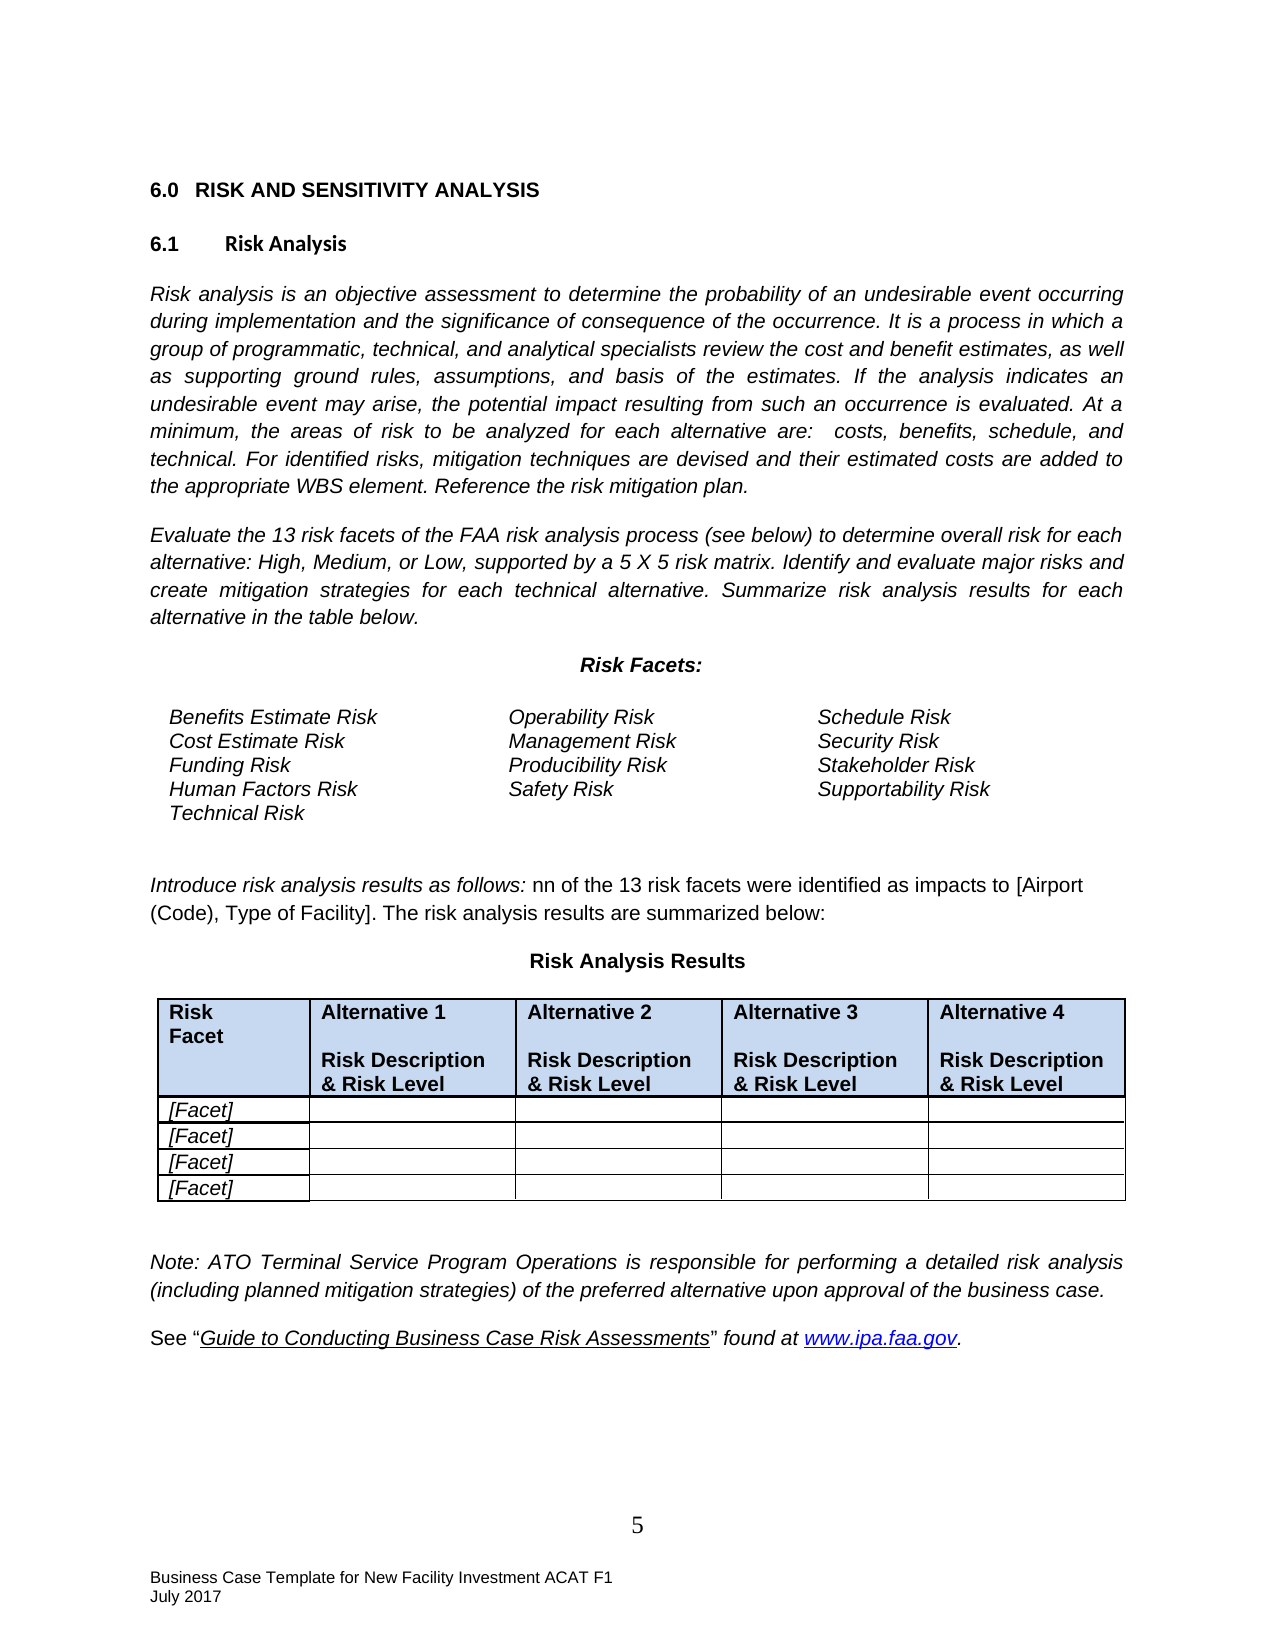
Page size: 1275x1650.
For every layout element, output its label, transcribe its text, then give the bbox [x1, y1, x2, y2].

table_cell [310, 1149, 515, 1173]
table_cell Stakeholder Risk [806, 753, 1125, 777]
text See “Guide to Conducting Business Case Risk Assessments” found at www.ipa.faa.gov. [150, 1326, 1125, 1350]
text Risk Analysis Results [150, 949, 1125, 973]
table_header Alternative 3 Risk Description & Risk Level [723, 1000, 927, 1095]
table_cell [929, 1148, 1125, 1173]
table_cell [310, 1175, 515, 1199]
table_cell [722, 1149, 928, 1173]
text Evaluate the 13 risk facets of the FAA risk analysis process (see below) to determine overall risk for each alternative: High, Medium, or Low, supported by a 5 X 5 risk matrix. Identify and evaluate major risks and create mitigation strategies for each technical alternative. Summarize risk analysis results for each alternative in the table below. [150, 522, 1125, 629]
table_header Risk Facet [159, 1000, 309, 1095]
table_cell Technical Risk [158, 801, 1125, 825]
table_cell Management Risk [497, 729, 806, 753]
text Introduce risk analysis results as follows: nn of the 13 risk facets were identified as impacts to [Airport (Code), Type of Facility]. The risk analysis results are summarized below: [150, 873, 1125, 925]
table_cell [516, 1149, 721, 1173]
table_cell Producibility Risk [497, 753, 806, 777]
table_cell Funding Risk [158, 753, 497, 777]
table_cell [722, 1098, 928, 1121]
table_cell [929, 1121, 1125, 1147]
table_cell Human Factors Risk [158, 777, 497, 801]
table_header Alternative 4 Risk Description & Risk Level [929, 1000, 1124, 1095]
table_cell Operability Risk [497, 705, 806, 729]
table_cell [516, 1098, 721, 1121]
text Note: ATO Terminal Service Program Operations is responsible for performing a detailed risk analysis (including planned mitigation strategies) of the preferred alternative upon approval of the business case. [150, 1250, 1125, 1301]
table_header Alternative 2 Risk Description & Risk Level [517, 1000, 721, 1095]
table_cell [310, 1098, 515, 1121]
text Risk analysis is an objective assessment to determine the probability of an undesirable event occurring during implementation and the significance of consequence of the occurrence. It is a process in which a group of programmatic, technical, and analytical specialists review the cost and benefit estimates, as well as supporting ground rules, assumptions, and basis of the estimates. If the analysis indicates an undesirable event may arise, the potential impact resulting from such an occurrence is evaluated. At a minimum, the areas of risk to be analyzed for each alternative are: costs, benefits, schedule, and technical. For identified risks, mitigation techniques are devised and their estimated costs are added to the appropriate WBS element. Reference the risk mitigation plan. [150, 282, 1125, 498]
table_header Risk Facets: [158, 653, 1125, 705]
table_cell Benefits Estimate Risk [158, 705, 497, 729]
table_cell Security Risk [806, 729, 1125, 753]
table_cell Safety Risk [497, 777, 806, 801]
table_cell [Facet] [159, 1176, 309, 1199]
table_cell [Facet] [159, 1098, 309, 1121]
table_cell [Facet] [159, 1124, 309, 1147]
table_cell Supportability Risk [806, 777, 1125, 801]
table_cell [722, 1175, 928, 1199]
table_cell Cost Estimate Risk [158, 729, 497, 753]
table_cell [Facet] [159, 1150, 309, 1173]
table_header Alternative 1 Risk Description & Risk Level [311, 1000, 515, 1095]
subtitle Risk and Sensitivity Analysis [150, 178, 1125, 202]
table_cell [929, 1098, 1125, 1121]
table_cell [310, 1123, 515, 1147]
text 6.1 Risk Analysis [150, 229, 1125, 258]
table_cell Schedule Risk [806, 705, 1125, 729]
table_cell [516, 1175, 721, 1199]
table_cell [929, 1174, 1125, 1199]
table_cell [516, 1123, 721, 1147]
table_cell [722, 1123, 928, 1147]
